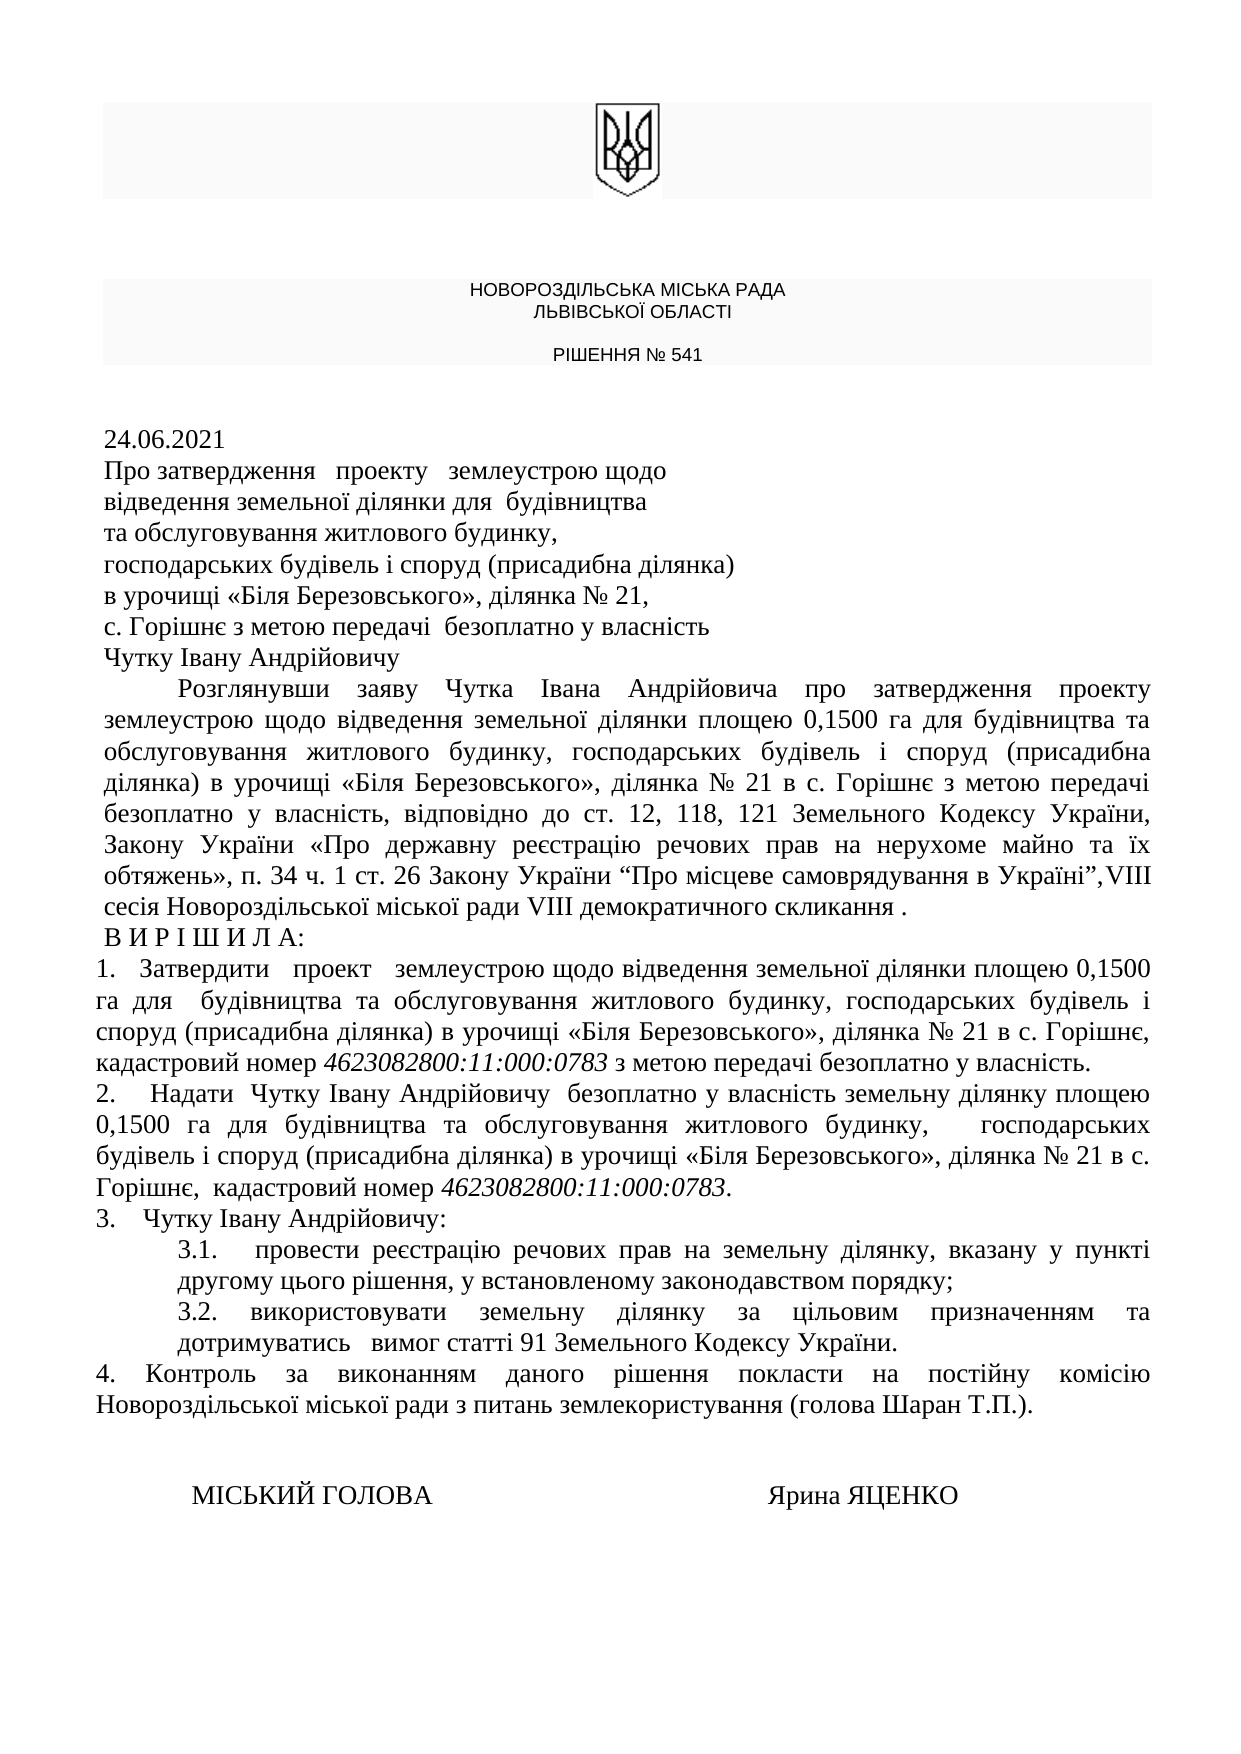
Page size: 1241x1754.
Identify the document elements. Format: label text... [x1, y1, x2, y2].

text МІСЬКИЙ ГОЛОВА Ярина ЯЦЕНКО [103, 1482, 1152, 1510]
text 3.1. провести реєстрацію речових прав на земельну ділянку, вказану у пункті другому цього рішення, у встановленому законодавством порядку; [177, 1233, 1152, 1295]
text 1. Затвердити проект землеустрою щодо відведення земельної ділянки площею 0,1500 га для будівництва та обслуговування житлового будинку, господарських будівель і споруд (присадибна ділянка) в урочищі «Біля Березовського», ділянка № 21 в с. Горішнє, кадастровий номер 4623082800:11:000:0783 з метою передачі безоплатно у власність. [96, 953, 1152, 1077]
text с. Горішнє з метою передачі безоплатно у власність [103, 610, 842, 641]
text Про затвердження проекту землеустрою щодо [103, 454, 842, 485]
text господарських будівель і споруд (присадибна ділянка) [103, 548, 842, 579]
text 24.06.2021 [103, 423, 1152, 454]
text та обслуговування житлового будинку, [103, 517, 842, 548]
text 3. Чутку Івану Андрійовичу: [96, 1202, 1152, 1233]
text 3.2. використовувати земельну ділянку за цільовим призначенням та дотримуватись вимог статті 91 Земельного Кодексу України. [177, 1295, 1152, 1357]
text Розглянувши заяву Чутка Івана Андрійовича про затвердження проекту землеустрою щодо відведення земельної ділянки площею 0,1500 га для будівництва та обслуговування житлового будинку, господарських будівель і споруд (присадибна ділянка) в урочищі «Біля Березовського», ділянка № 21 в с. Горішнє з метою передачі безоплатно у власність, відповідно до ст. 12, 118, 121 Земельного Кодексу України, Закону України «Про державну реєстрацію речових прав на нерухоме майно та їх обтяжень», п. 34 ч. 1 ст. 26 Закону України “Про місцеве самоврядування в Україні”,VIII сесія Новороздільської міської ради VIIІ демократичного скликання . [103, 672, 1152, 921]
picture [593, 102, 663, 200]
text 2. Надати Чутку Івану Андрійовичу безоплатно у власність земельну ділянку площею 0,1500 га для будівництва та обслуговування житлового будинку, господарських будівель і споруд (присадибна ділянка) в урочищі «Біля Березовського», ділянка № 21 в с. Горішнє, кадастровий номер 4623082800:11:000:0783. [96, 1077, 1152, 1202]
text Чутку Івану Андрійовичу [103, 641, 842, 672]
text В И Р І Ш И Л А: [103, 921, 1152, 953]
text відведення земельної ділянки для будівництва [103, 485, 842, 517]
text НОВОРОЗДІЛЬСЬКА МІСЬКА РАДА ЛЬВІВСЬКОЇ ОБЛАСТІ РІШЕННЯ № 541 [103, 279, 1152, 365]
text в урочищі «Біля Березовського», ділянка № 21, [103, 579, 842, 610]
text 4. Контроль за виконанням даного рішення покласти на постійну комісію Новороздільської міської ради з питань землекористування (голова Шаран Т.П.). [96, 1357, 1152, 1420]
